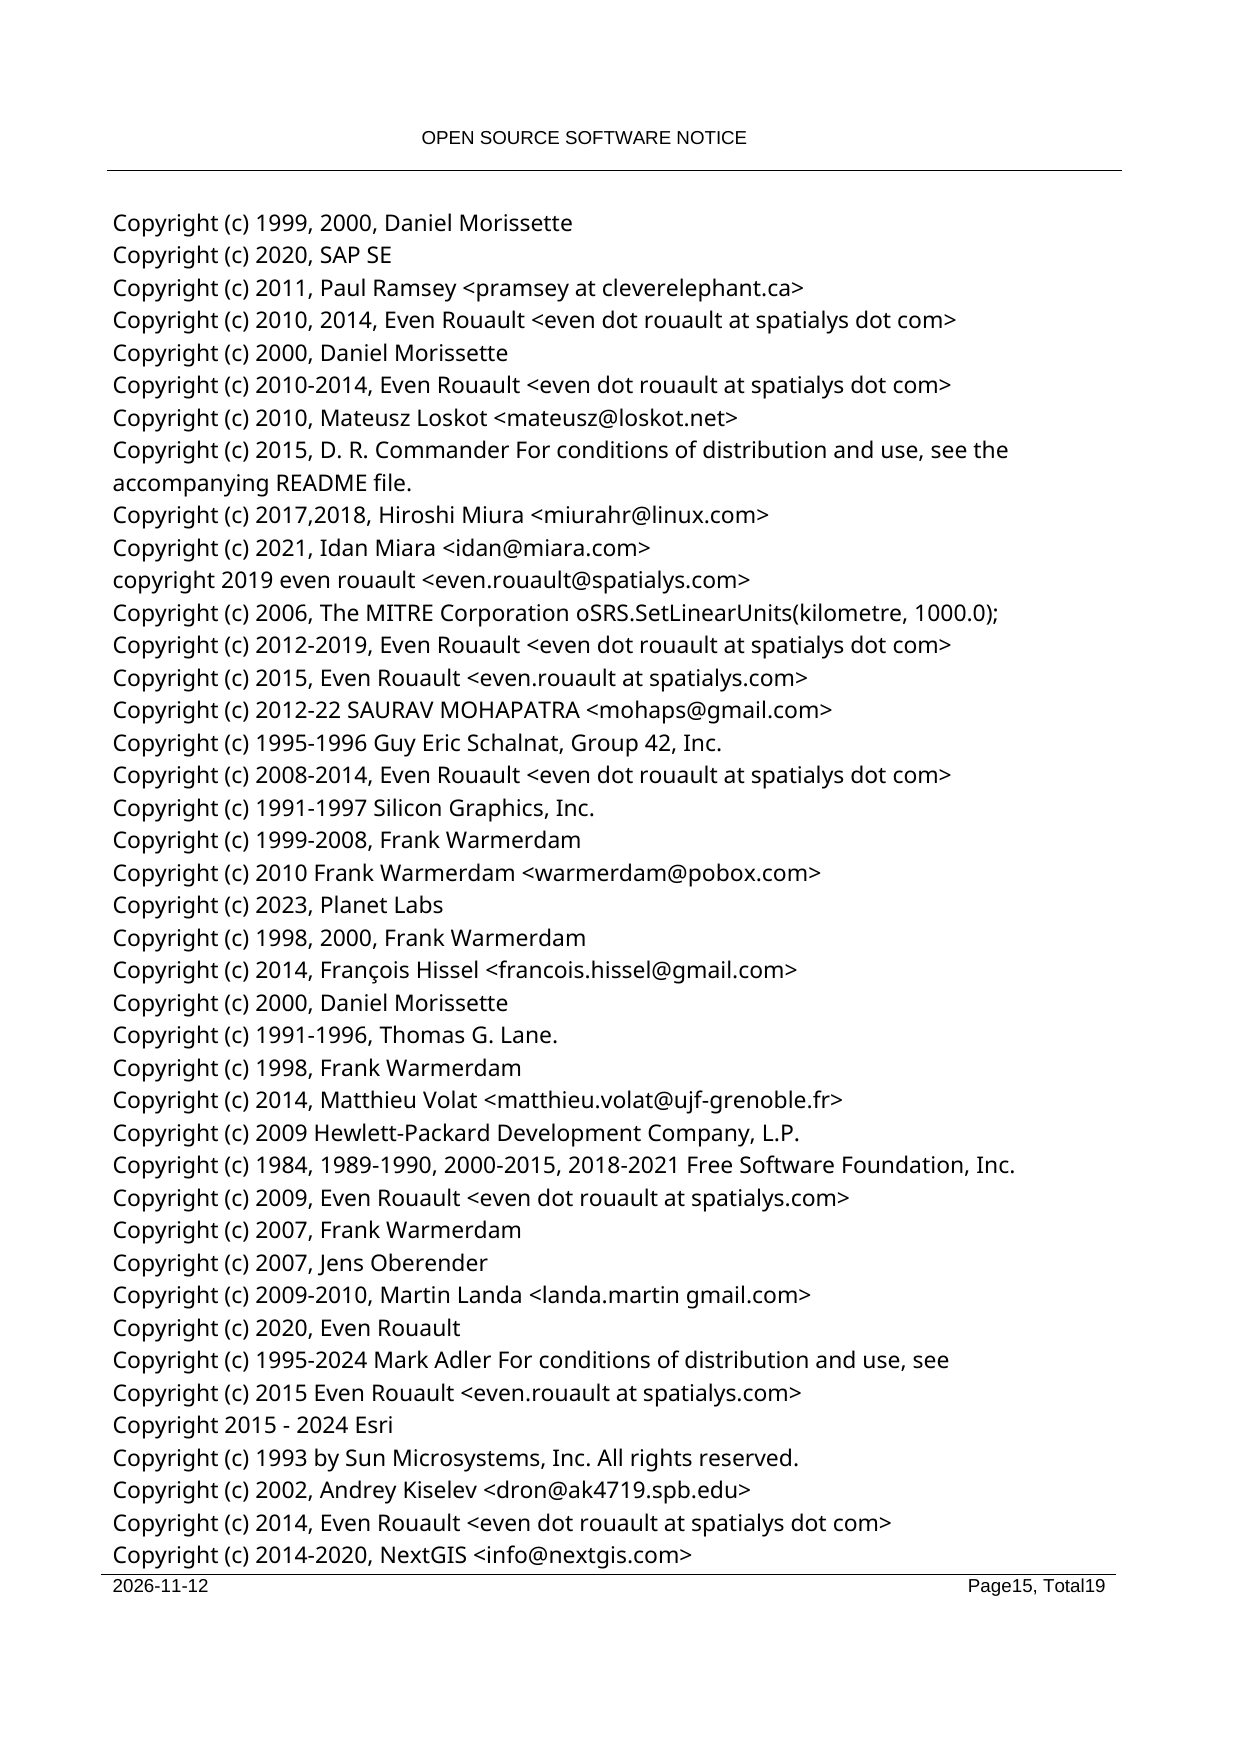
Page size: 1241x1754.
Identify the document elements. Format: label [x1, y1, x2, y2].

text [112, 206, 1128, 1571]
